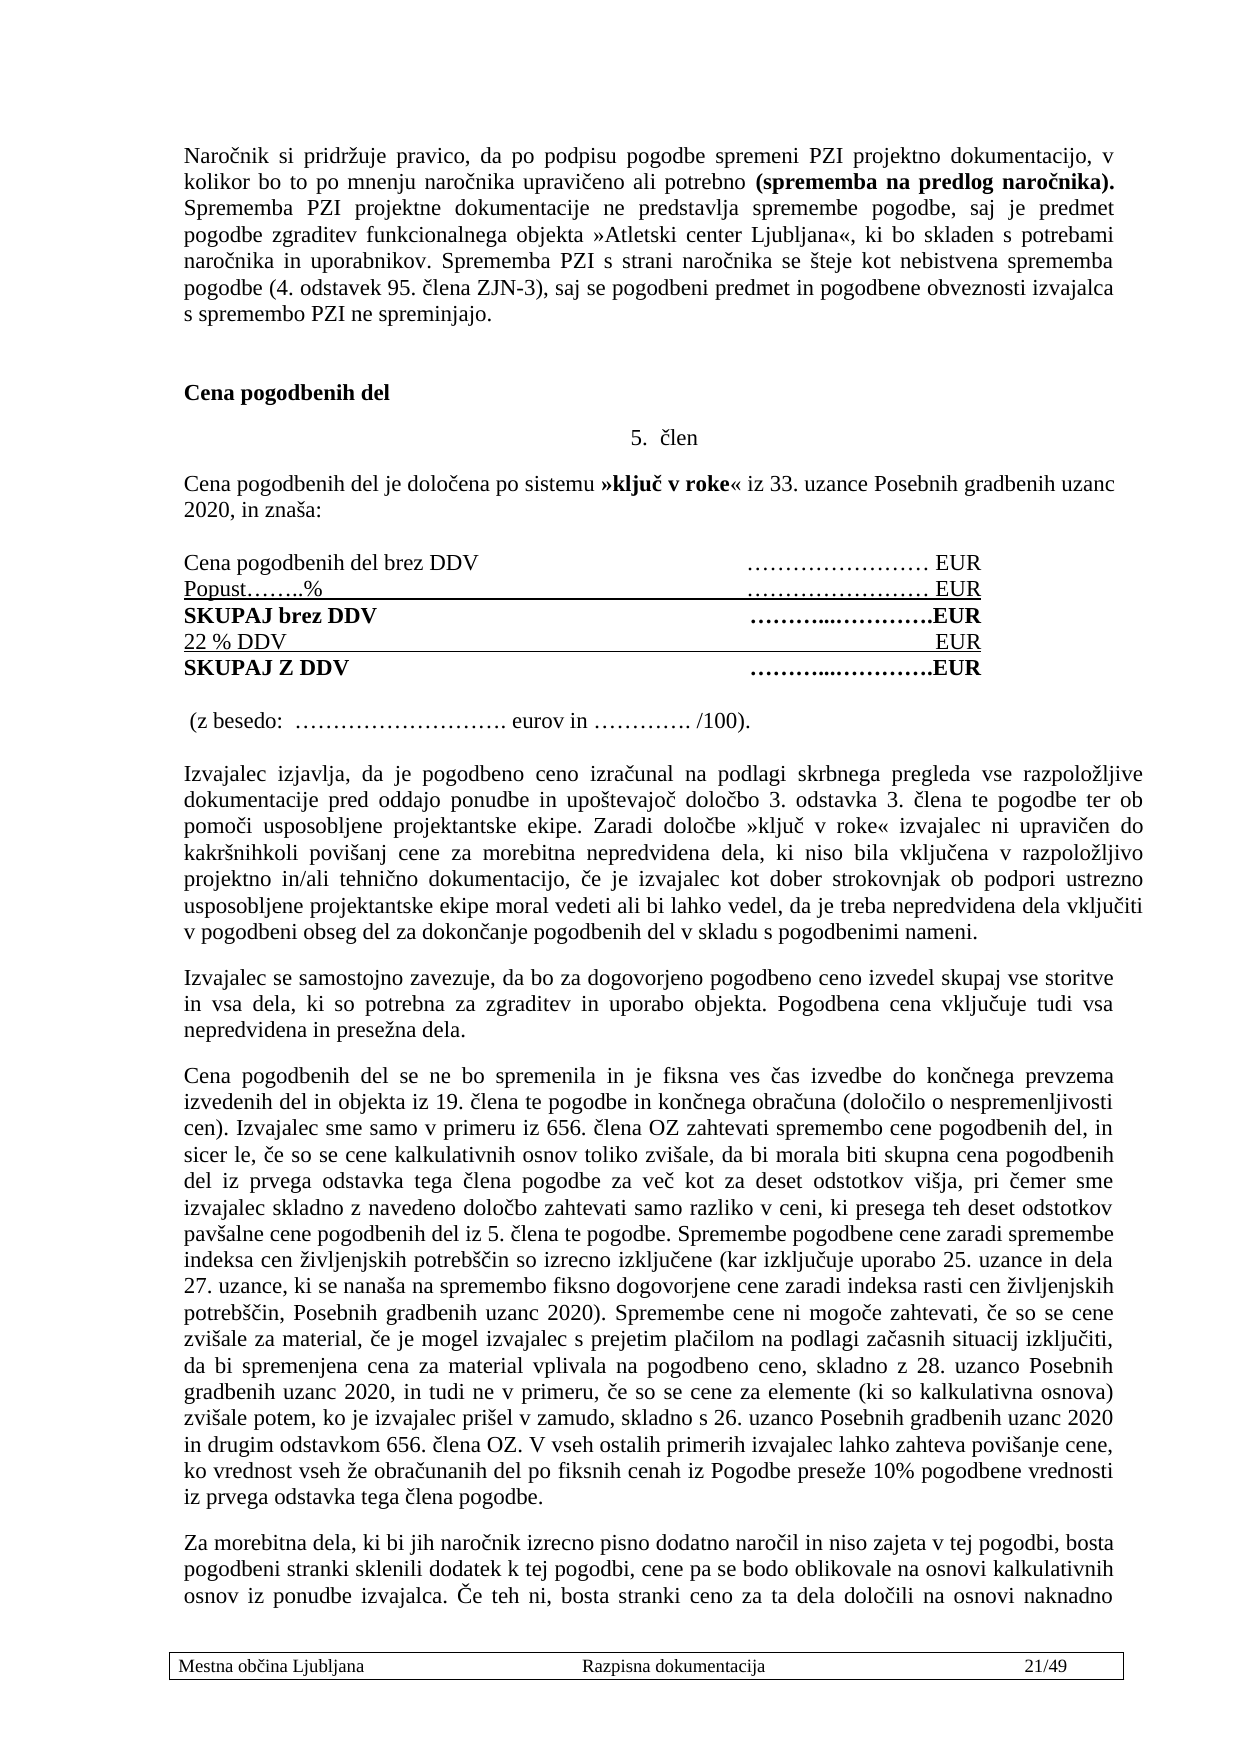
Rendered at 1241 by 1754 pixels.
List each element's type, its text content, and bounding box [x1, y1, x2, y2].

list člen [184, 424, 1145, 451]
text Popust……..% …………………… EUR [184, 575, 1145, 602]
text 22 % DDV EUR [184, 628, 1145, 654]
text Cena pogodbenih del brez DDV …………………… EUR [184, 549, 1145, 575]
text Izvajalec se samostojno zavezuje, da bo za dogovorjeno pogodbeno ceno izvedel skupaj vse storitve in vsa dela, ki so potrebna za zgraditev in uporabo objekta. Pogodbena cena vključuje tudi vsa nepredvidena in presežna dela. [184, 963, 1115, 1043]
text Izvajalec izjavlja, da je pogodbeno ceno izračunal na podlagi skrbnega pregleda vse razpoložljive dokumentacije pred oddajo ponudbe in upoštevajoč določbo 3. odstavka 3. člena te pogodbe ter ob pomoči usposobljene projektantske ekipe. Zaradi določbe »ključ v roke« izvajalec ni upravičen do kakršnihkoli povišanj cene za morebitna nepredvidena dela, ki niso bila vključena v razpoložljivo projektno in/ali tehnično dokumentacijo, če je izvajalec kot dober strokovnjak ob podpori ustrezno usposobljene projektantske ekipe moral vedeti ali bi lahko vedel, da je treba nepredvidena dela vključiti v pogodbeni obseg del za dokončanje pogodbenih del v skladu s pogodbenimi nameni. [184, 760, 1145, 944]
text Cena pogodbenih del je določena po sistemu »ključ v roke« iz 33. uzance Posebnih gradbenih uzanc 2020, in znaša: [184, 470, 1115, 523]
text Cena pogodbenih del [184, 379, 1115, 405]
text SKUPAJ brez DDV ………...………….EUR [184, 602, 1115, 628]
text (z besedo: ………………………. eurov in …………. /100). [184, 707, 1145, 733]
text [184, 1529, 1115, 1608]
text Cena pogodbenih del se ne bo spremenila in je fiksna ves čas izvedbe do končnega prevzema izvedenih del in objekta iz 19. člena te pogodbe in končnega obračuna (določilo o nespremenljivosti cen). Izvajalec sme samo v primeru iz 656. člena OZ zahtevati spremembo cene pogodbenih del, in sicer le, če so se cene kalkulativnih osnov toliko zvišale, da bi morala biti skupna cena pogodbenih del iz prvega odstavka tega člena pogodbe za več kot za deset odstotkov višja, pri čemer sme izvajalec skladno z navedeno določbo zahtevati samo razliko v ceni, ki presega teh deset odstotkov pavšalne cene pogodbenih del iz 5. člena te pogodbe. Spremembe pogodbene cene zaradi spremembe indeksa cen življenjskih potrebščin so izrecno izključene (kar izključuje uporabo 25. uzance in dela 27. uzance, ki se nanaša na spremembo fiksno dogovorjene cene zaradi indeksa rasti cen življenjskih potrebščin, Posebnih gradbenih uzanc 2020). Spremembe cene ni mogoče zahtevati, če so se cene zvišale za material, če je mogel izvajalec s prejetim plačilom na podlagi začasnih situacij izključiti, da bi spremenjena cena za material vplivala na pogodbeno ceno, skladno z 28. uzanco Posebnih gradbenih uzanc 2020, in tudi ne v primeru, če so se cene za elemente (ki so kalkulativna osnova) zvišale potem, ko je izvajalec prišel v zamudo, skladno s 26. uzanco Posebnih gradbenih uzanc 2020 in drugim odstavkom 656. člena OZ. V vseh ostalih primerih izvajalec lahko zahteva povišanje cene, ko vrednost vseh že obračunanih del po fiksnih cenah iz Pogodbe preseže 10% pogodbene vrednosti iz prvega odstavka tega člena pogodbe. [184, 1062, 1115, 1510]
text Naročnik si pridržuje pravico, da po podpisu pogodbe spremeni PZI projektno dokumentacijo, v kolikor bo to po mnenju naročnika upravičeno ali potrebno (sprememba na predlog naročnika). Sprememba PZI projektne dokumentacije ne predstavlja spremembe pogodbe, saj je predmet pogodbe zgraditev funkcionalnega objekta »Atletski center Ljubljana«, ki bo skladen s potrebami naročnika in uporabnikov. Sprememba PZI s strani naročnika se šteje kot nebistvena sprememba pogodbe (4. odstavek 95. člena ZJN-3), saj se pogodbeni predmet in pogodbene obveznosti izvajalca s spremembo PZI ne spreminjajo. [184, 142, 1115, 326]
text SKUPAJ Z DDV ………...………….EUR [184, 654, 1115, 681]
